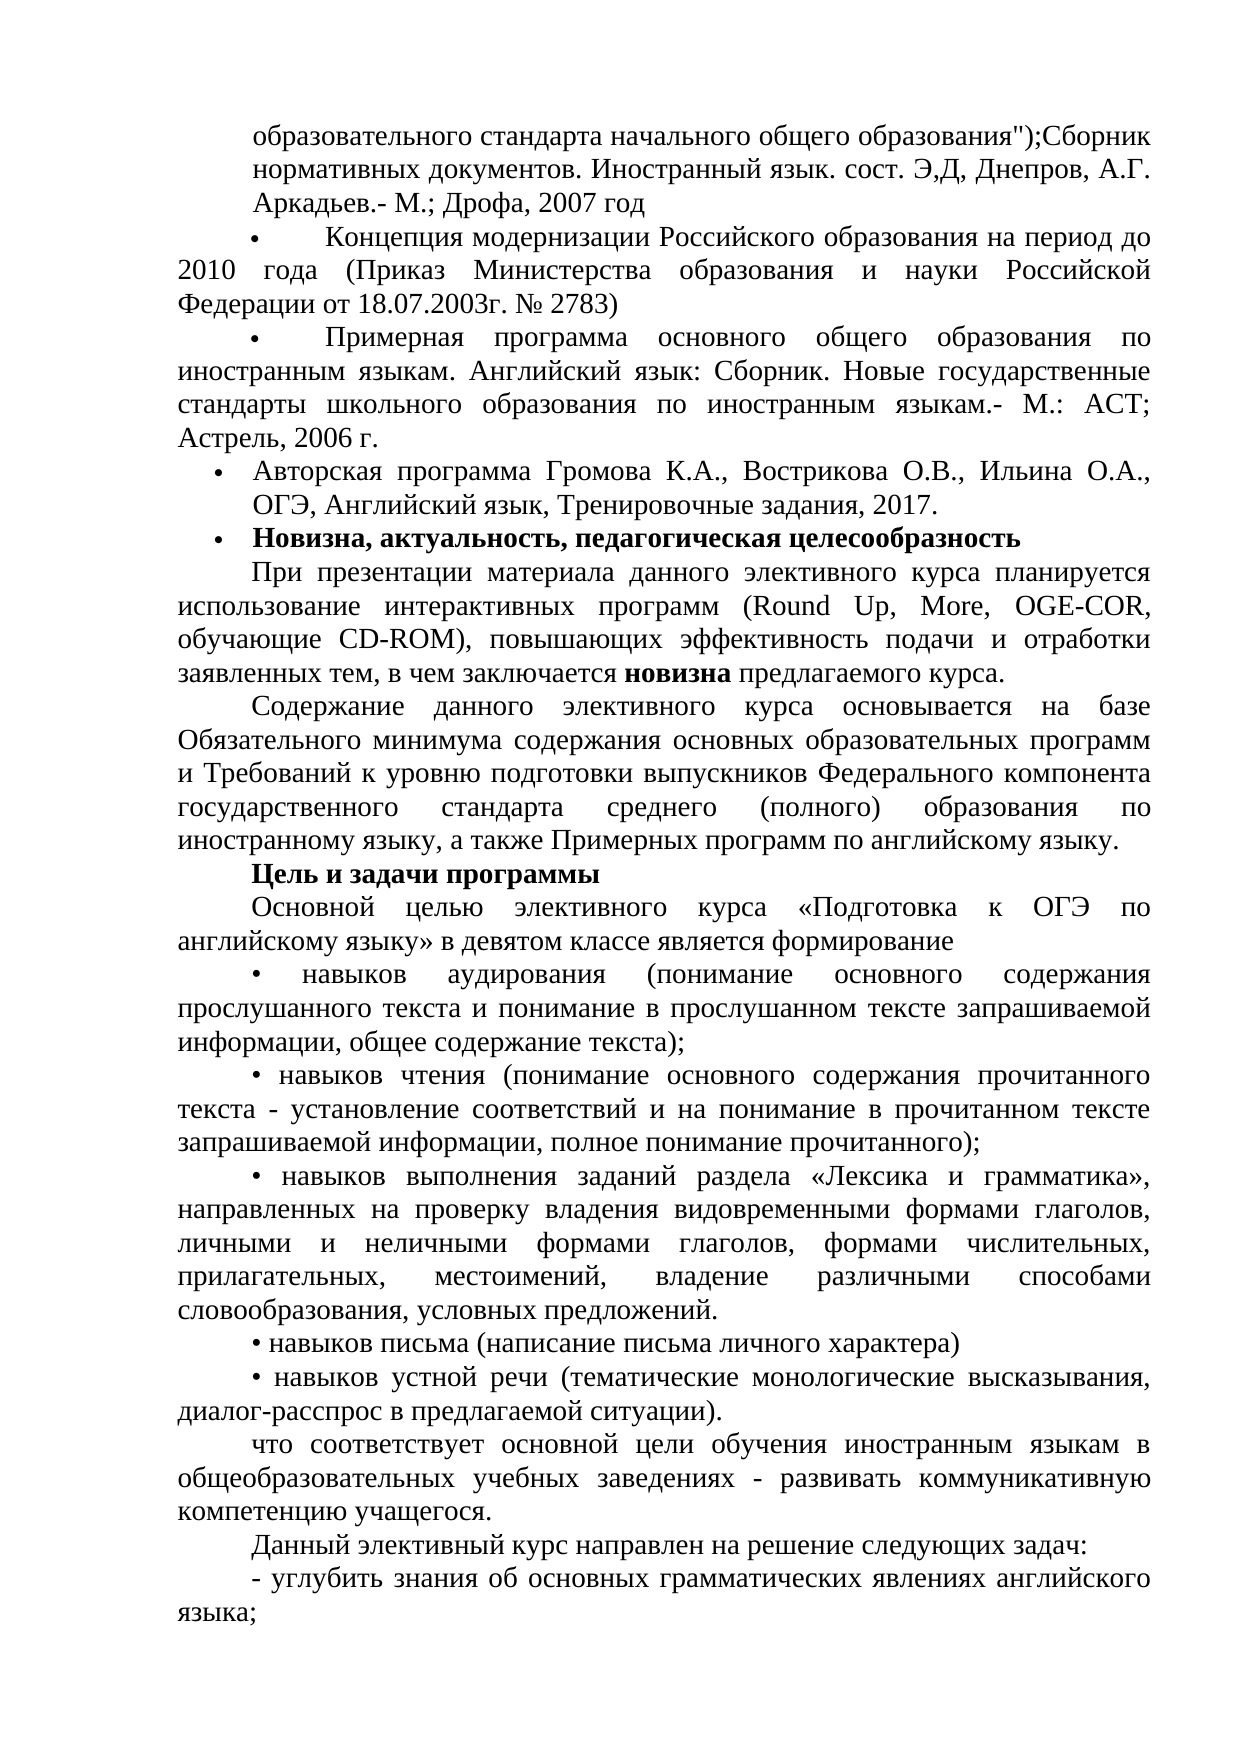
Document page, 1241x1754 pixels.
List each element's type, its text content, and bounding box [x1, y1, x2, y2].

text При презентации материала данного элективного курса планируется использование интерактивных программ (Round Up, More, OGE-COR, обучающие CD-ROM), повышающих эффективность подачи и отработки заявленных тем, в чем заключается новизна предлагаемого курса. [177, 554, 1152, 688]
text • навыков чтения (понимание основного содержания прочитанного текста - установление соответствий и на понимание в прочитанном тексте запрашиваемой информации, полное понимание прочитанного); [177, 1057, 1152, 1158]
text • навыков выполнения заданий раздела «Лексика и грамматика», направленных на проверку владения видовременными формами глаголов, личными и неличными формами глаголов, формами числительных, прилагательных, местоимений, владение различными способами словообразования, условных предложений. [177, 1158, 1152, 1326]
text Основной целью элективного курса «Подготовка к ОГЭ по английскому языку» в девятом классе является формирование [177, 889, 1152, 957]
list Новизна, актуальность, педагогическая целесообразность [215, 521, 1152, 554]
text • навыков устной речи (тематические монологические высказывания, диалог-расспрос в предлагаемой ситуации). [177, 1359, 1152, 1426]
list Концепция модернизации Российского образования на период до 2010 года (Приказ Министерства образования и науки Российской Федерации от 18.07.2003г. № 2783) [177, 219, 1152, 319]
text что соответствует основной цели обучения иностранным языкам в общеобразовательных учебных заведениях - развивать коммуникативную компетенцию учащегося. [177, 1426, 1152, 1527]
text Содержание данного элективного курса основывается на базе Обязательного минимума содержания основных образовательных программ и Требований к уровню подготовки выпускников Федерального компонента государственного стандарта среднего (полного) образования по иностранному языку, а также Примерных программ по английскому языку. [177, 688, 1152, 856]
list Авторская программа Громова К.А., Вострикова О.В., Ильина О.А., ОГЭ, Английский язык, Тренировочные задания, 2017. [215, 453, 1152, 521]
text • навыков письма (написание письма личного характера) [177, 1326, 1152, 1359]
list Примерная программа основного общего образования по иностранным языкам. Английский язык: Сборник. Новые государственные стандарты школьного образования по иностранным языкам.- М.: АСТ; Астрель, 2006 г. [177, 319, 1152, 453]
text - углубить знания об основных грамматических явлениях английского языка; [177, 1560, 1152, 1627]
text Цель и задачи программы [177, 856, 1152, 889]
text Данный элективный курс направлен на решение следующих задач: [177, 1527, 1152, 1560]
text • навыков аудирования (понимание основного содержания прослушанного текста и понимание в прослушанном тексте запрашиваемой информации, общее содержание текста); [177, 957, 1152, 1057]
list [215, 118, 1152, 219]
